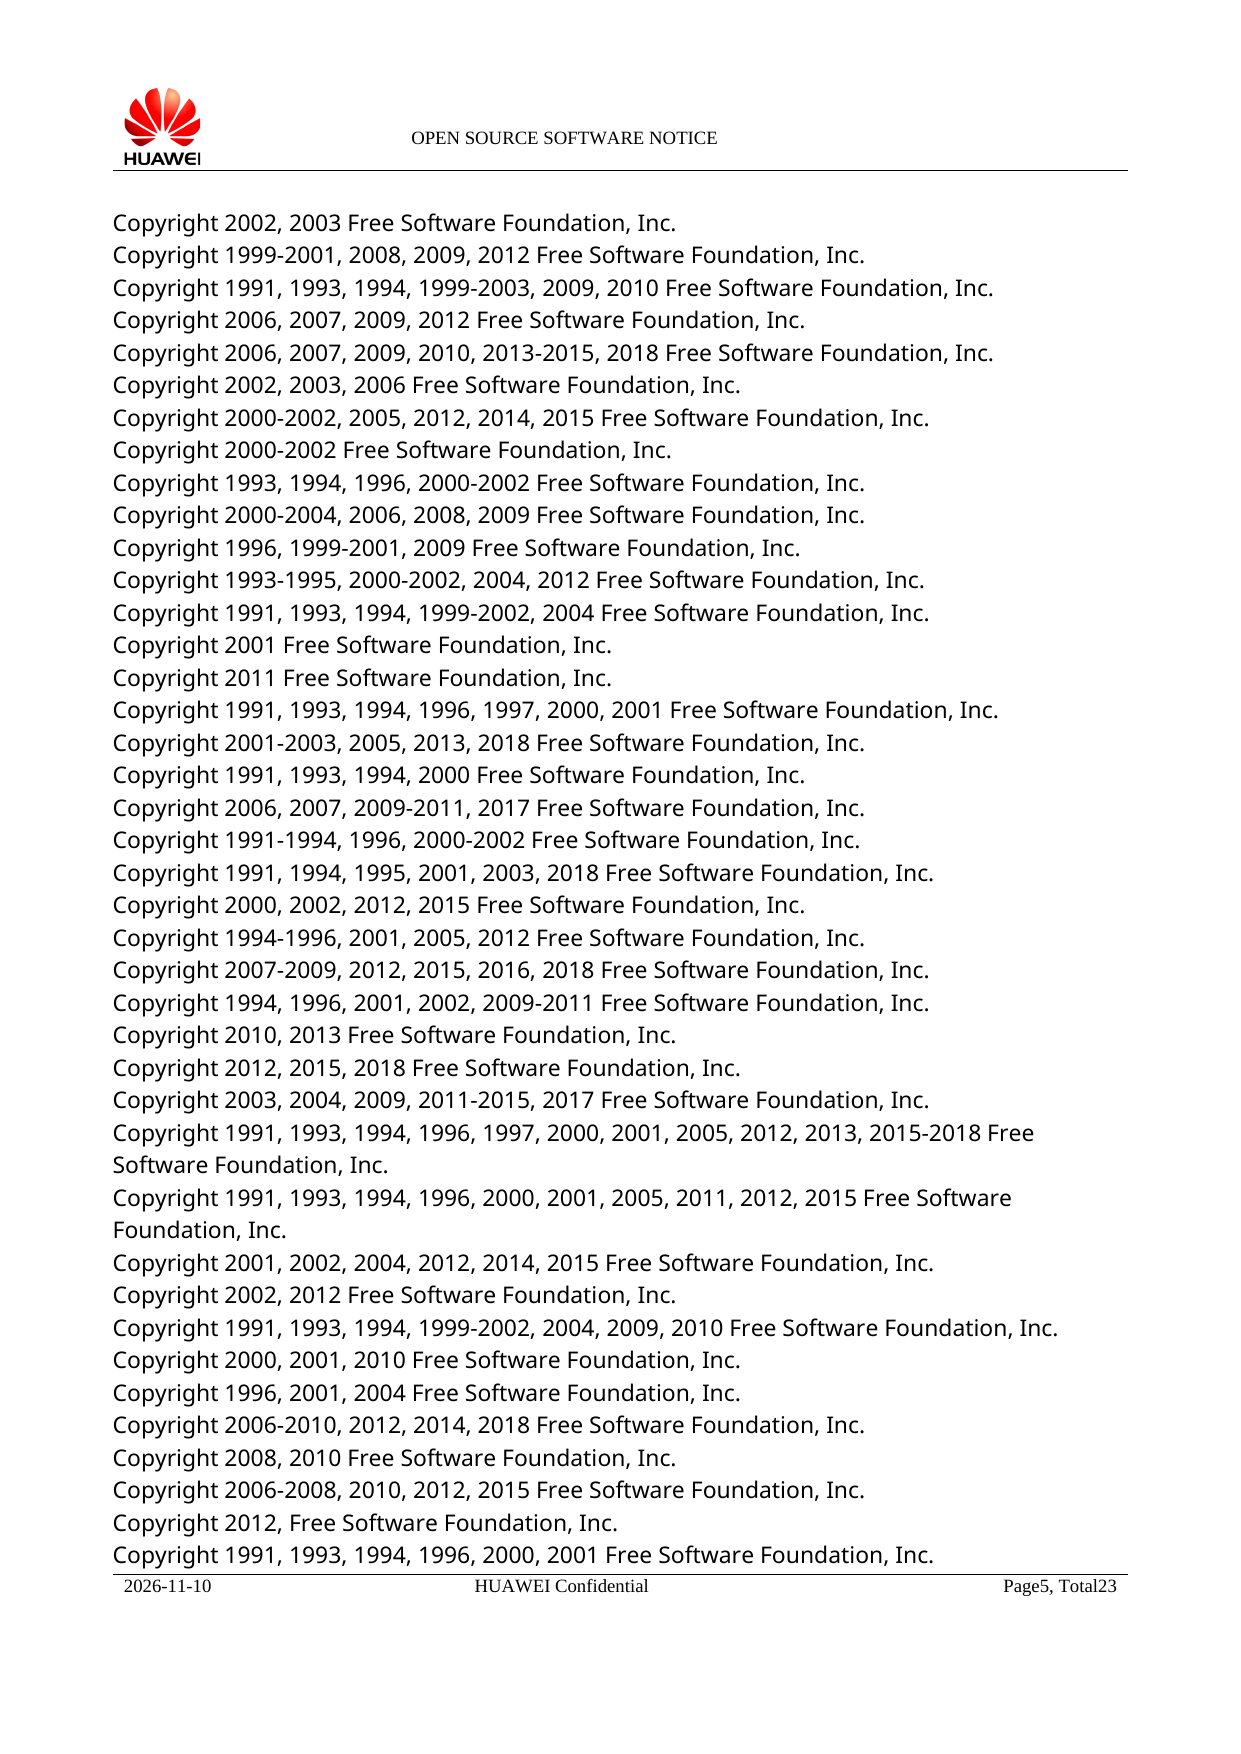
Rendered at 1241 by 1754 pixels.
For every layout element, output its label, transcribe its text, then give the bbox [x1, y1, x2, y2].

picture [124, 88, 201, 165]
